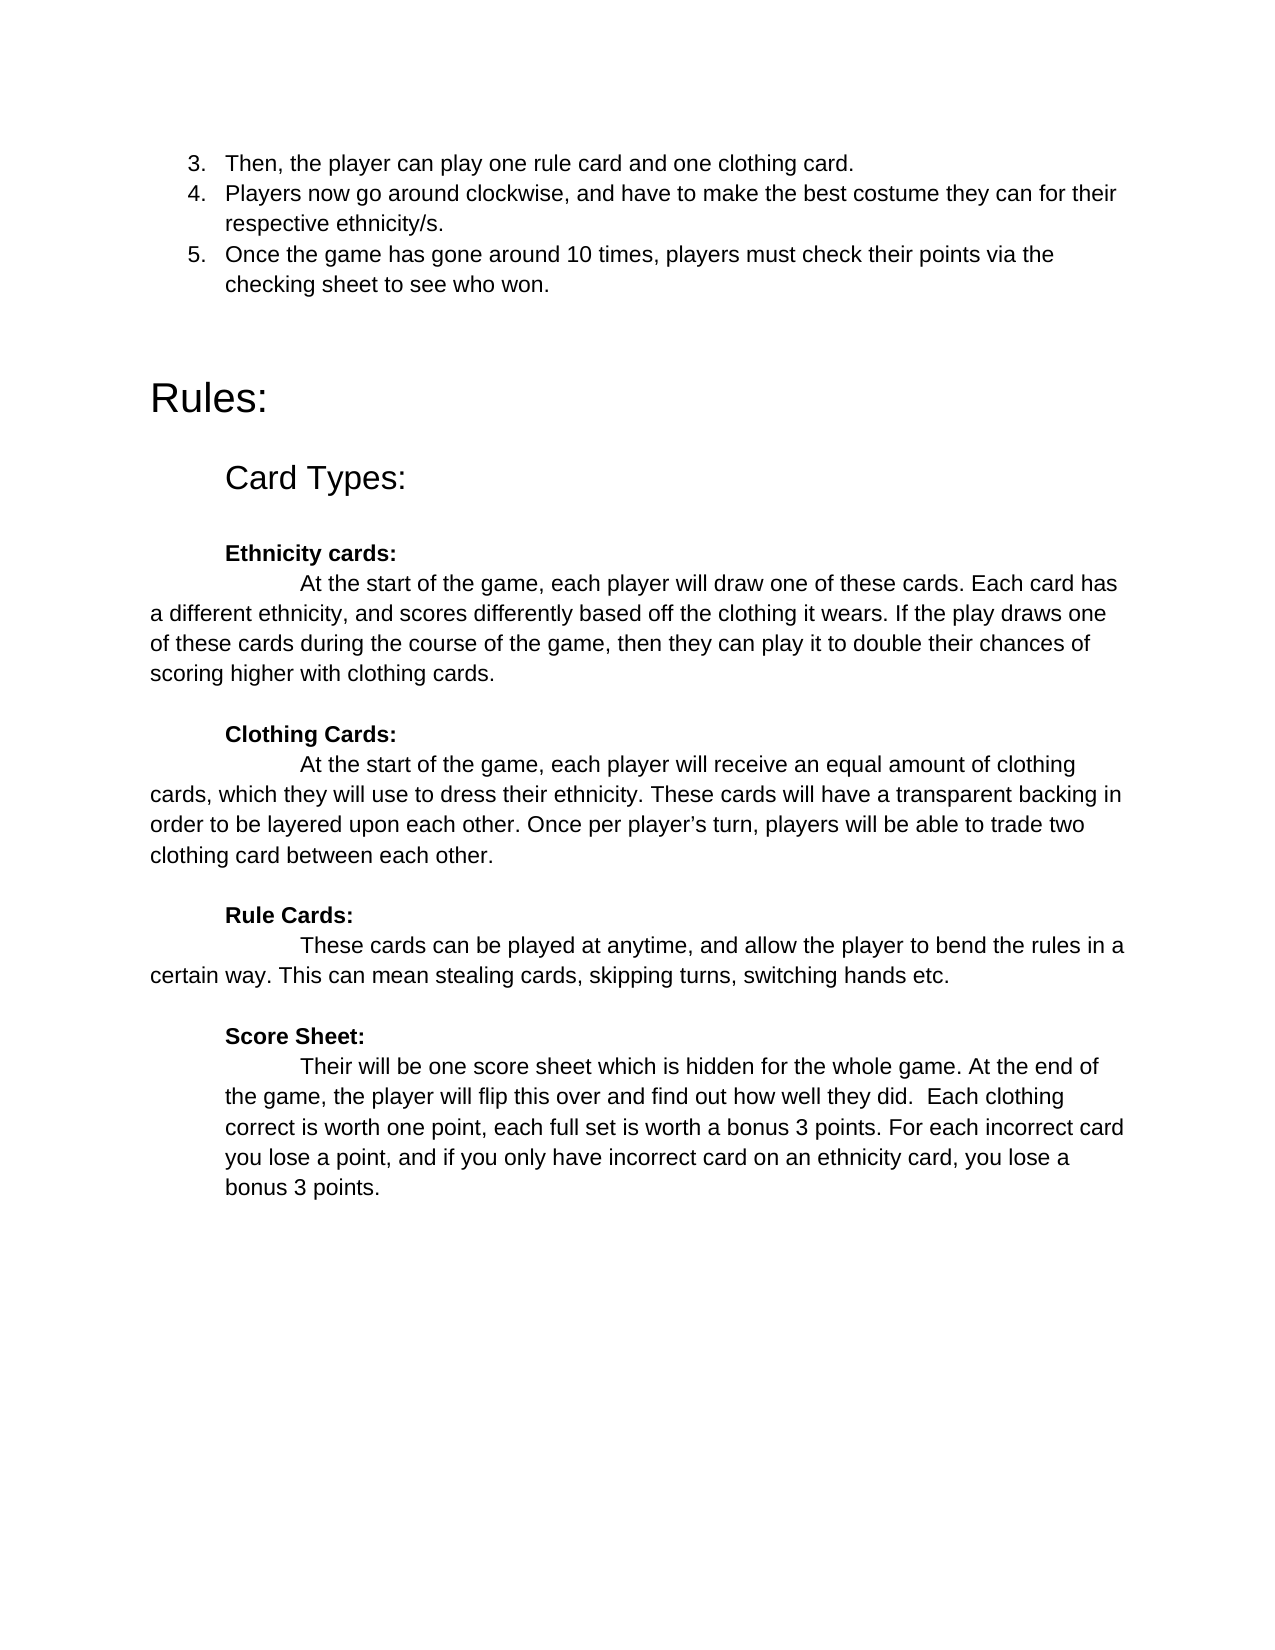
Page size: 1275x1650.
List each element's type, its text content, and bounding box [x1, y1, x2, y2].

text Rule Cards: [150, 902, 1125, 928]
text Their will be one score sheet which is hidden for the whole game. At the end of the game, the player will flip this over and find out how well they did. Each clothing correct is worth one point, each full set is worth a bonus 3 points. For each incorrect card you lose a point, and if you only have incorrect card on an ethnicity card, you lose a bonus 3 points. [225, 1053, 1125, 1200]
subtitle Rules: [150, 373, 1125, 421]
text At the start of the game, each player will receive an equal amount of clothing cards, which they will use to dress their ethnicity. These cards will have a transparent backing in order to be layered upon each other. Once per player’s turn, players will be able to trade two clothing card between each other. [150, 751, 1125, 868]
text At the start of the game, each player will draw one of these cards. Each card has a different ethnicity, and scores differently based off the clothing it wears. If the play draws one of these cards during the course of the game, then they can play it to double their chances of scoring higher with clothing cards. [150, 570, 1125, 687]
list Players now go around clockwise, and have to make the best costume they can for their respective ethnicity/s. [187, 180, 1125, 237]
text These cards can be played at anytime, and allow the player to bend the rules in a certain way. This can mean stealing cards, skipping turns, switching hands etc. [150, 932, 1125, 989]
subtitle Card Types: [150, 458, 1125, 497]
text Score Sheet: [150, 1023, 1125, 1049]
list Then, the player can play one rule card and one clothing card. [187, 150, 1125, 176]
list Once the game has gone around 10 times, players must check their points via the checking sheet to see who won. [187, 241, 1125, 297]
text Clothing Cards: [150, 721, 1125, 747]
text Ethnicity cards: [225, 539, 1125, 566]
